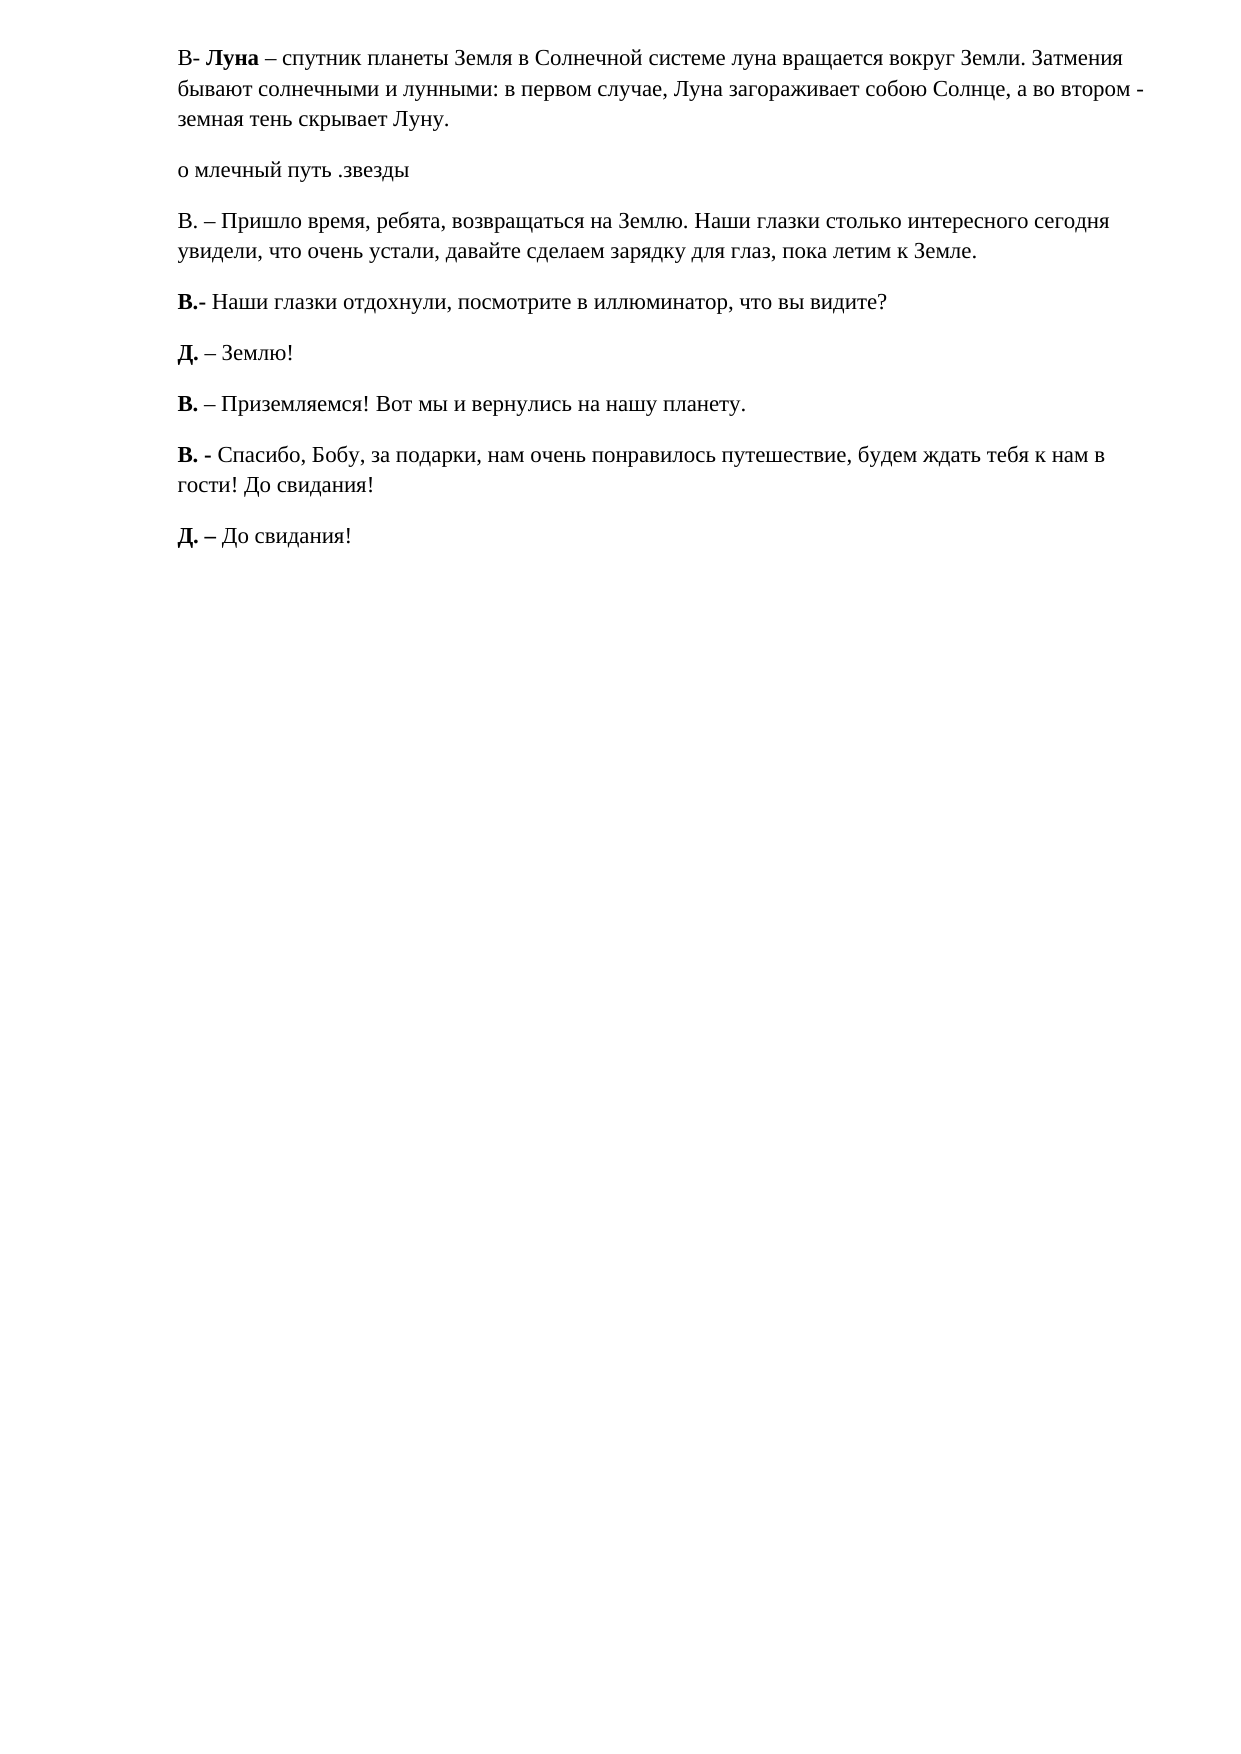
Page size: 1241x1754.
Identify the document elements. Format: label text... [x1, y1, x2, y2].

text В- Луна – спутник планеты Земля в Солнечной системе луна вращается вокруг Земли. Затмения бывают солнечными и лунными: в первом случае, Луна загораживает собою Солнце, а во втором - земная тень скрывает Луну. [177, 44, 1152, 131]
text о млечный путь .звезды [177, 156, 1152, 182]
text Д. – До свидания! [177, 522, 1152, 549]
text В. – Приземляемся! Вот мы и вернулись на нашу планету. [177, 390, 1152, 417]
text В.- Наши глазки отдохнули, посмотрите в иллюминатор, что вы видите? [177, 288, 1152, 314]
text В. – Пришло время, ребята, возвращаться на Землю. Наши глазки столько интересного сегодня увидели, что очень устали, давайте сделаем зарядку для глаз, пока летим к Земле. [177, 207, 1152, 263]
text Д. – Землю! [177, 339, 1152, 366]
text В. - Спасибо, Бобу, за подарки, нам очень понравилось путешествие, будем ждать тебя к нам в гости! До свидания! [177, 441, 1152, 498]
